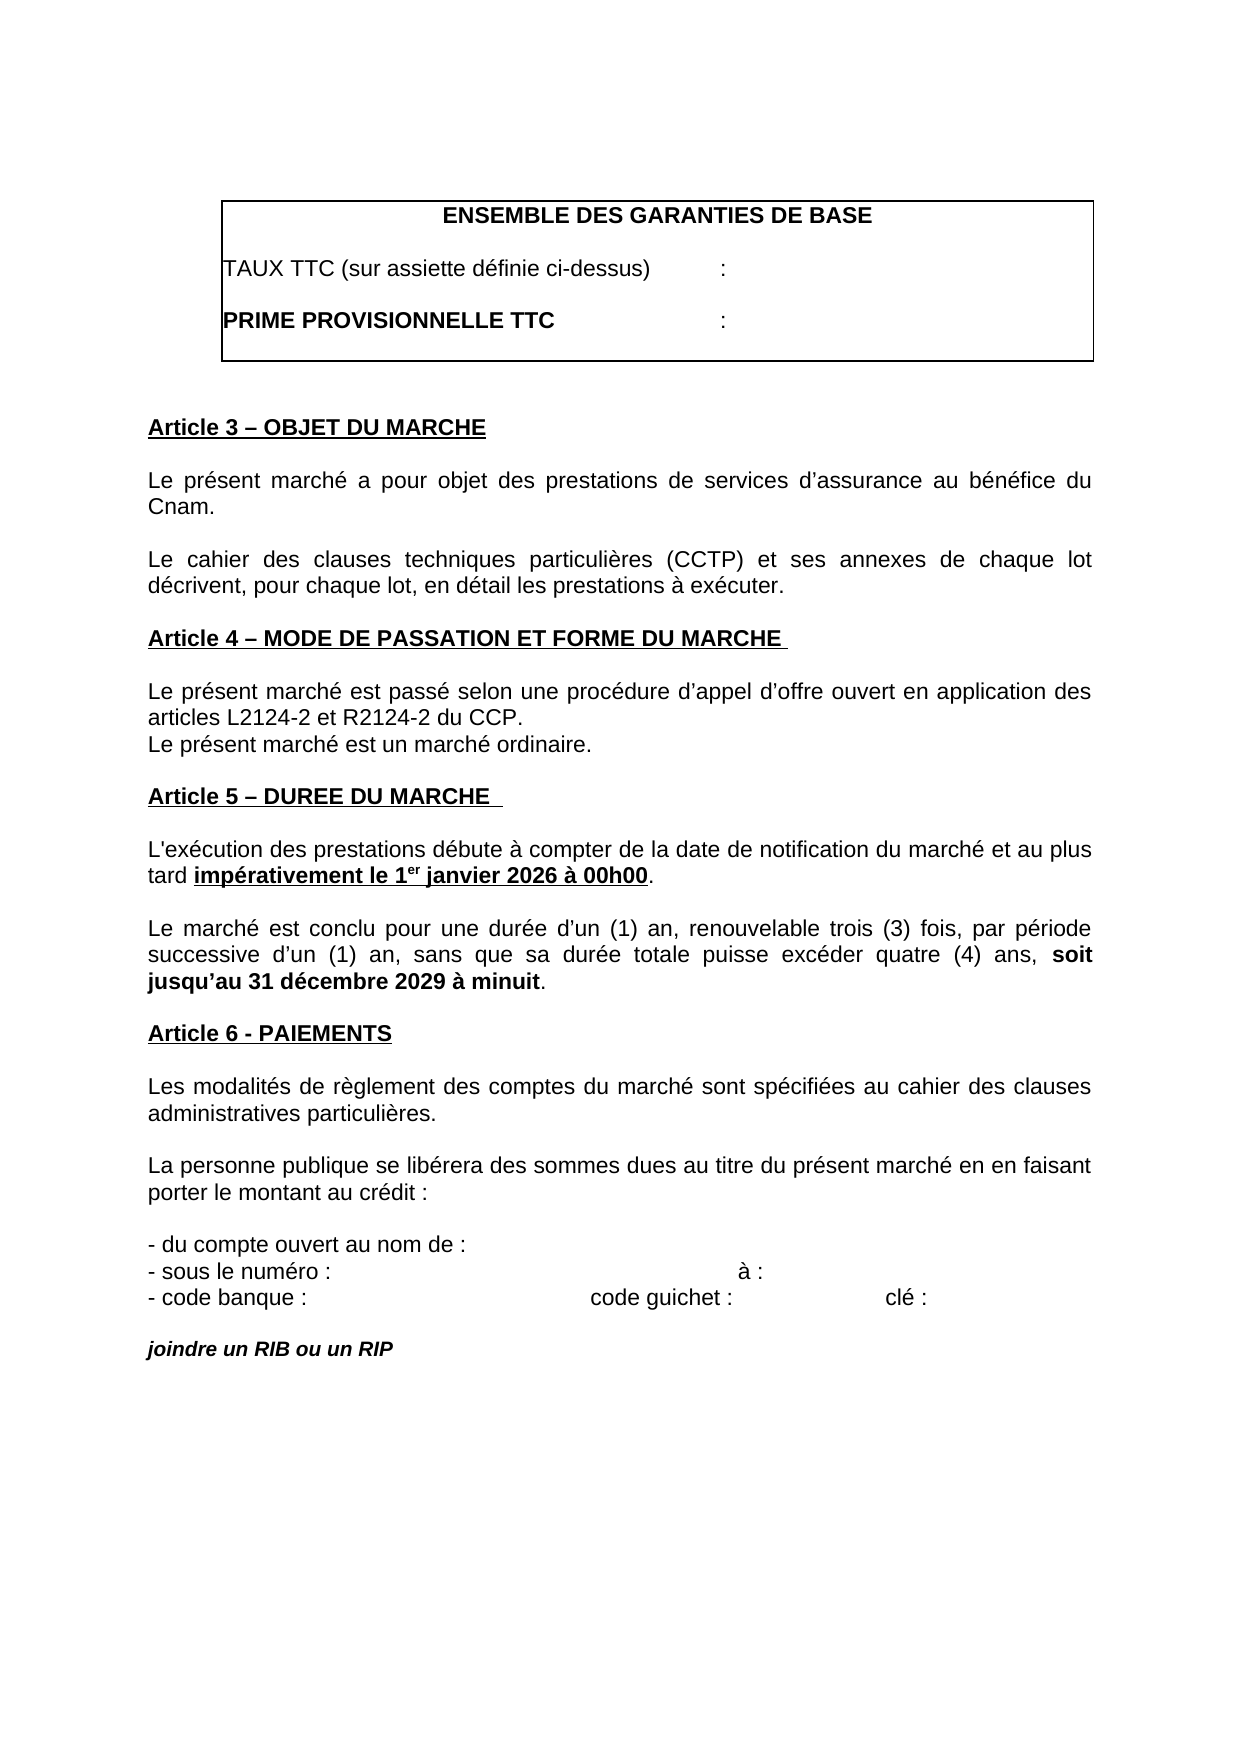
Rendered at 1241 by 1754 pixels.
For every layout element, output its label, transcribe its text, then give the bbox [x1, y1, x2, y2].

text - code banque : code guichet : clé : [148, 1284, 1093, 1310]
text L'exécution des prestations débute à compter de la date de notification du marché et au plus tard impérativement le 1er janvier 2026 à 00h00. [148, 836, 1093, 889]
text Le cahier des clauses techniques particulières (CCTP) et ses annexes de chaque lot décrivent, pour chaque lot, en détail les prestations à exécuter. [148, 546, 1093, 599]
text - sous le numéro : à : [148, 1258, 1093, 1284]
text Le présent marché est un marché ordinaire. [148, 731, 1093, 757]
text ENSEMBLE DES GARANTIES DE BASE [223, 202, 1093, 228]
subtitle Article 6 - PAIEMENTS [148, 1020, 1093, 1047]
text La personne publique se libérera des sommes dues au titre du présent marché en en faisant porter le montant au crédit : [148, 1152, 1093, 1205]
text Article 4 – MODE DE PASSATION ET FORME DU MARCHE [148, 625, 1093, 651]
text joindre un RIB ou un RIP [148, 1335, 1093, 1360]
text - du compte ouvert au nom de : [148, 1231, 1093, 1258]
text Le présent marché a pour objet des prestations de services d’assurance au bénéfice du Cnam. [148, 467, 1093, 520]
text Le présent marché est passé selon une procédure d’appel d’offre ouvert en application des articles L2124-2 et R2124-2 du CCP. [148, 678, 1093, 731]
text Article 5 – DUREE DU MARCHE [148, 783, 1093, 809]
subtitle Article 3 – OBJET DU MARCHE [148, 414, 1093, 441]
text TAUX TTC (sur assiette définie ci-dessus) : [223, 253, 1093, 281]
text Le marché est conclu pour une durée d’un (1) an, renouvelable trois (3) fois, par période successive d’un (1) an, sans que sa durée totale puisse excéder quatre (4) ans, soit jusqu’au 31 décembre 2029 à minuit. [148, 915, 1093, 994]
text Les modalités de règlement des comptes du marché sont spécifiées au cahier des clauses administratives particulières. [148, 1073, 1093, 1126]
text PRIME PROVISIONNELLE TTC : [223, 306, 1093, 334]
